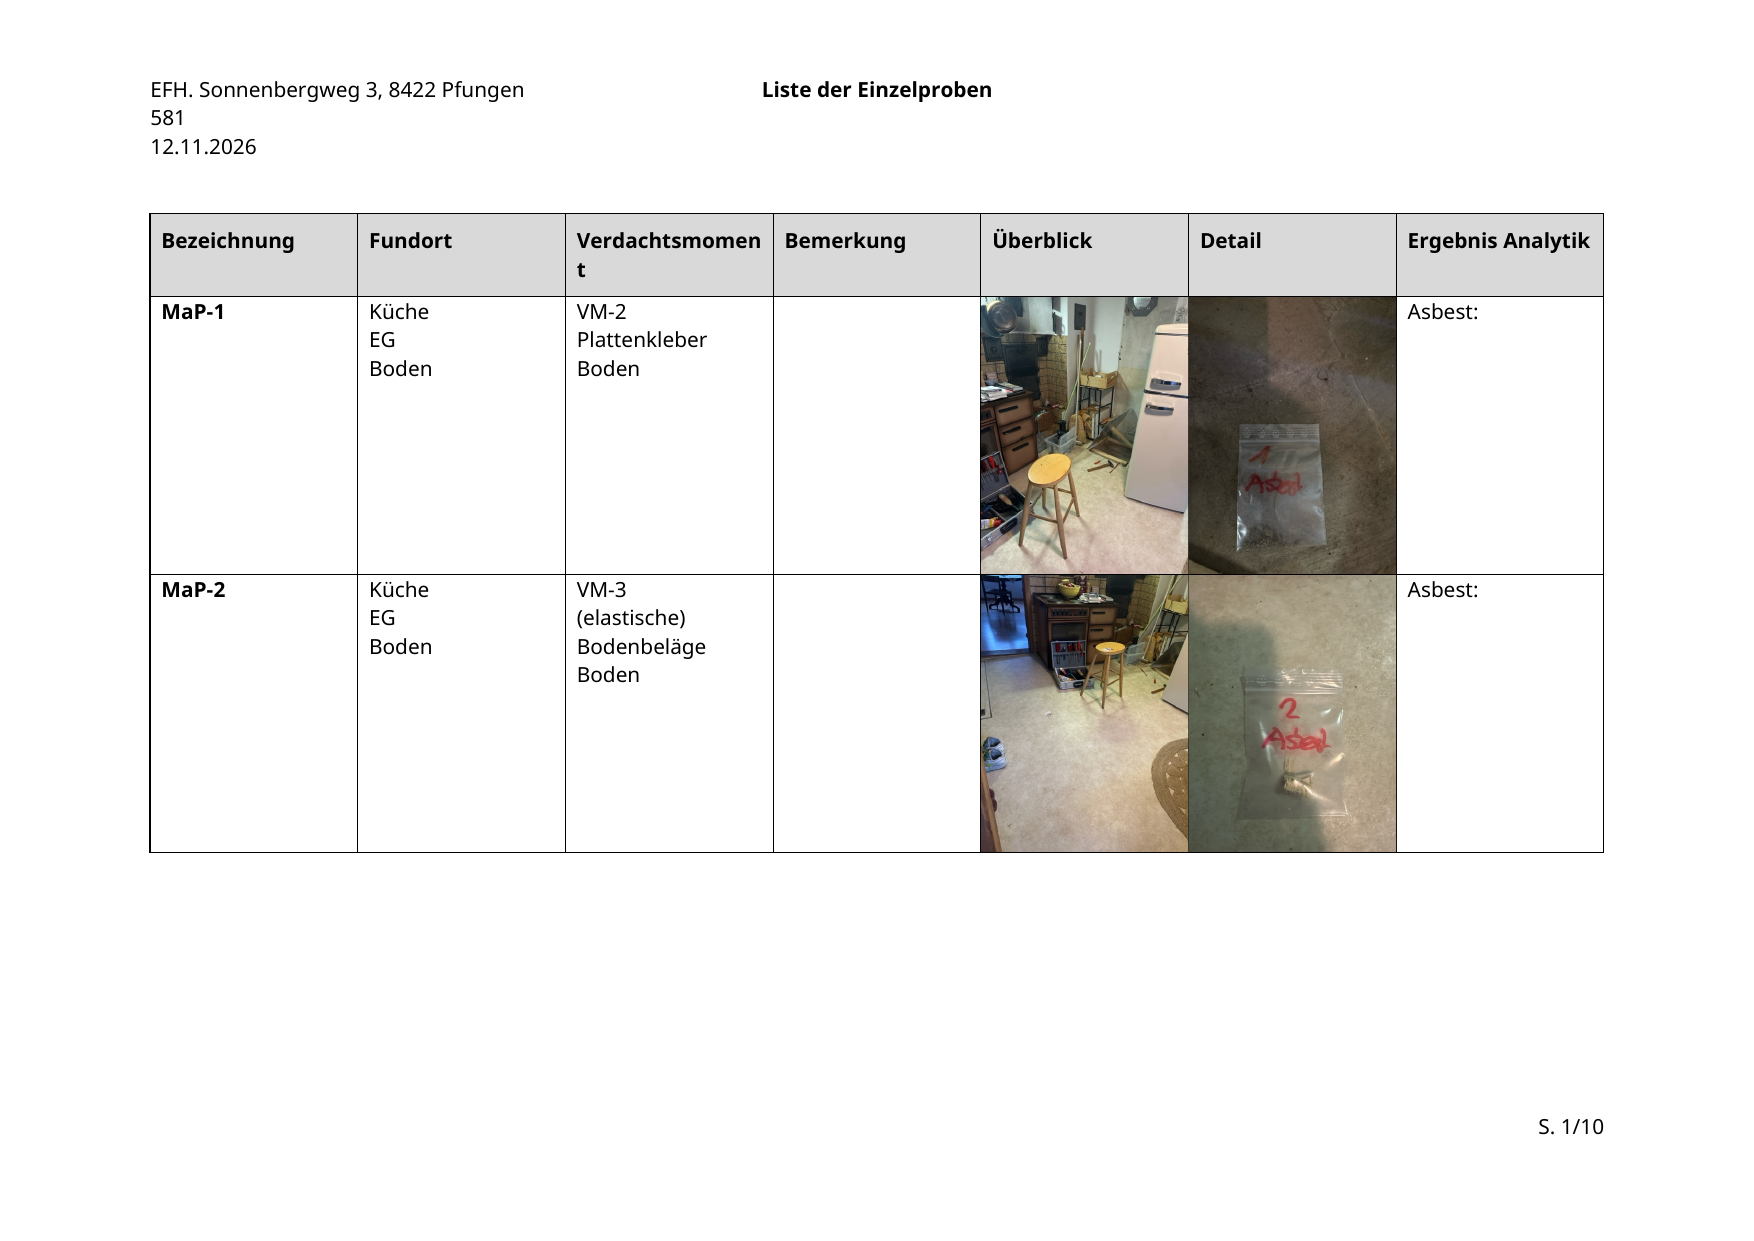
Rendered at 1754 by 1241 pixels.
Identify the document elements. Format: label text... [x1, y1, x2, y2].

table_header Verdachtsmoment [566, 214, 773, 296]
table_header Überblick [981, 214, 1188, 296]
table_cell [774, 575, 980, 852]
table_header Bezeichnung [151, 214, 357, 296]
table_cell Küche EG Boden [358, 297, 565, 574]
table_cell Asbest: [1397, 297, 1603, 574]
table_header Fundort [358, 214, 565, 296]
table_header Ergebnis Analytik [1397, 214, 1603, 296]
table_cell VM-3 (elastische) Bodenbeläge Boden [566, 575, 773, 852]
table_cell MaP-1 [151, 297, 357, 574]
table_cell [774, 297, 980, 574]
table_cell Asbest: [1397, 575, 1603, 852]
table_cell MaP-2 [151, 575, 357, 852]
picture [980, 575, 1397, 852]
picture [980, 297, 1397, 574]
table_cell VM-2 Plattenkleber Boden [566, 297, 773, 574]
table_cell Küche EG Boden [358, 575, 565, 852]
table_header Detail [1189, 214, 1396, 296]
table_header Bemerkung [774, 214, 980, 296]
